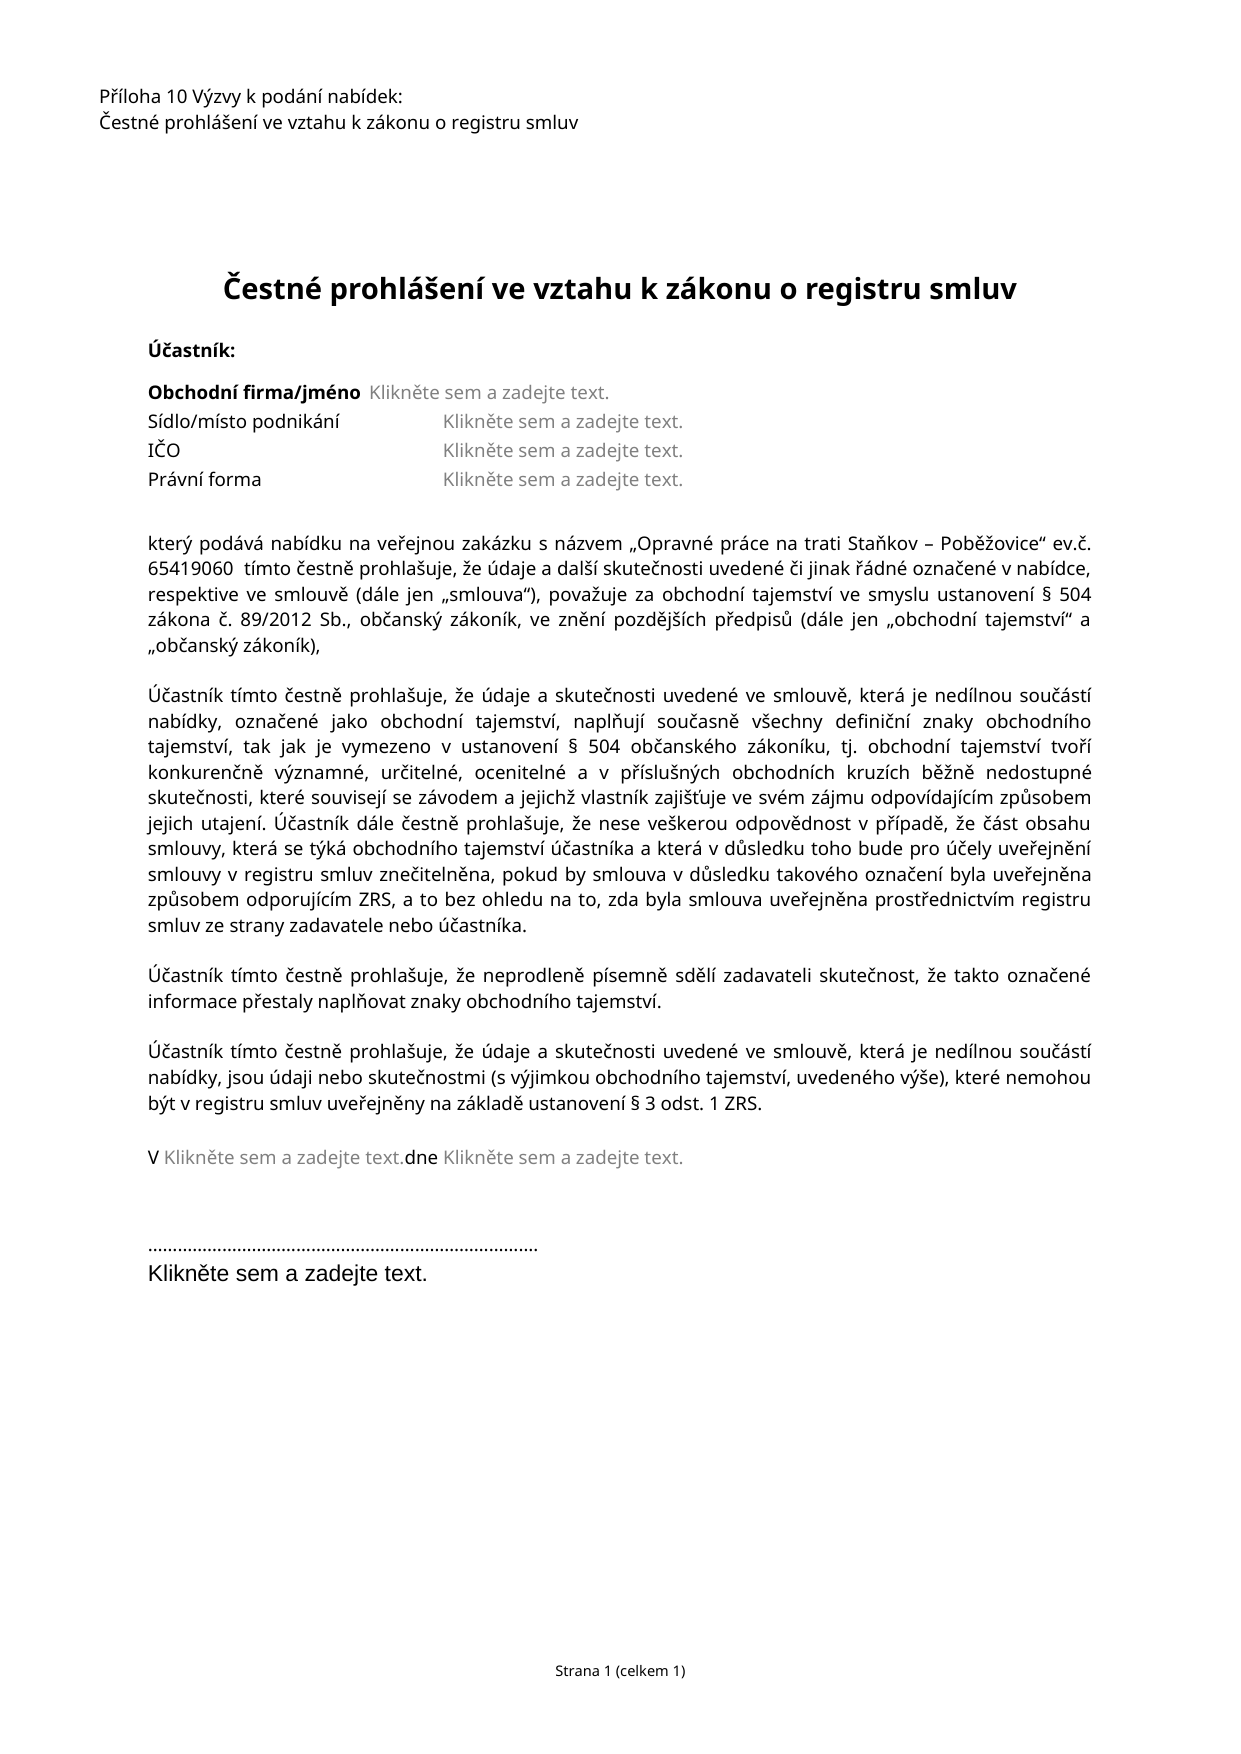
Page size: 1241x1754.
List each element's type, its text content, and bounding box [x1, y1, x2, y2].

text Účastník tímto čestně prohlašuje, že neprodleně písemně sdělí zadavateli skutečnost, že takto označené informace přestaly naplňovat znaky obchodního tajemství. [148, 963, 1093, 1014]
text Právní forma [148, 463, 1093, 492]
text Účastník tímto čestně prohlašuje, že údaje a skutečnosti uvedené ve smlouvě, která je nedílnou součástí nabídky, jsou údaji nebo skutečnostmi (s výjimkou obchodního tajemství, uvedeného výše), které nemohou být v registru smluv uveřejněny na základě ustanovení § 3 odst. 1 ZRS. [148, 1039, 1093, 1115]
text IČO [148, 434, 1093, 463]
text Účastník tímto čestně prohlašuje, že údaje a skutečnosti uvedené ve smlouvě, která je nedílnou součástí nabídky, označené jako obchodní tajemství, naplňují současně všechny definiční znaky obchodního tajemství, tak jak je vymezeno v ustanovení § 504 občanského zákoníku, tj. obchodní tajemství tvoří konkurenčně významné, určitelné, ocenitelné a v příslušných obchodních kruzích běžně nedostupné skutečnosti, které souvisejí se závodem a jejichž vlastník zajišťuje ve svém zájmu odpovídajícím způsobem jejich utajení. Účastník dále čestně prohlašuje, že nese veškerou odpovědnost v případě, že část obsahu smlouvy, která se týká obchodního tajemství účastníka a která v důsledku toho bude pro účely uveřejnění smlouvy v registru smluv znečitelněna, pokud by smlouva v důsledku takového označení byla uveřejněna způsobem odporujícím ZRS, a to bez ohledu na to, zda byla smlouva uveřejněna prostřednictvím registru smluv ze strany zadavatele nebo účastníka. [148, 683, 1093, 938]
text V dne [148, 1140, 1092, 1169]
text Obchodní firma/jméno [148, 376, 1093, 405]
text ……………………………………………………………………. [148, 1228, 1092, 1257]
title Čestné prohlášení ve vztahu k zákonu o registru smluv [148, 268, 1093, 308]
text Účastník: [148, 333, 1093, 364]
text Sídlo/místo podnikání [148, 405, 1093, 434]
text který podává nabídku na veřejnou zakázku s názvem „Opravné práce na trati Staňkov – Poběžovice“ ev.č. 65419060 tímto čestně prohlašuje, že údaje a další skutečnosti uvedené či jinak řádné označené v nabídce, respektive ve smlouvě (dále jen „smlouva“), považuje za obchodní tajemství ve smyslu ustanovení § 504 zákona č. 89/2012 Sb., občanský zákoník, ve znění pozdějších předpisů (dále jen „obchodní tajemství“ a „občanský zákoník), [148, 530, 1093, 658]
